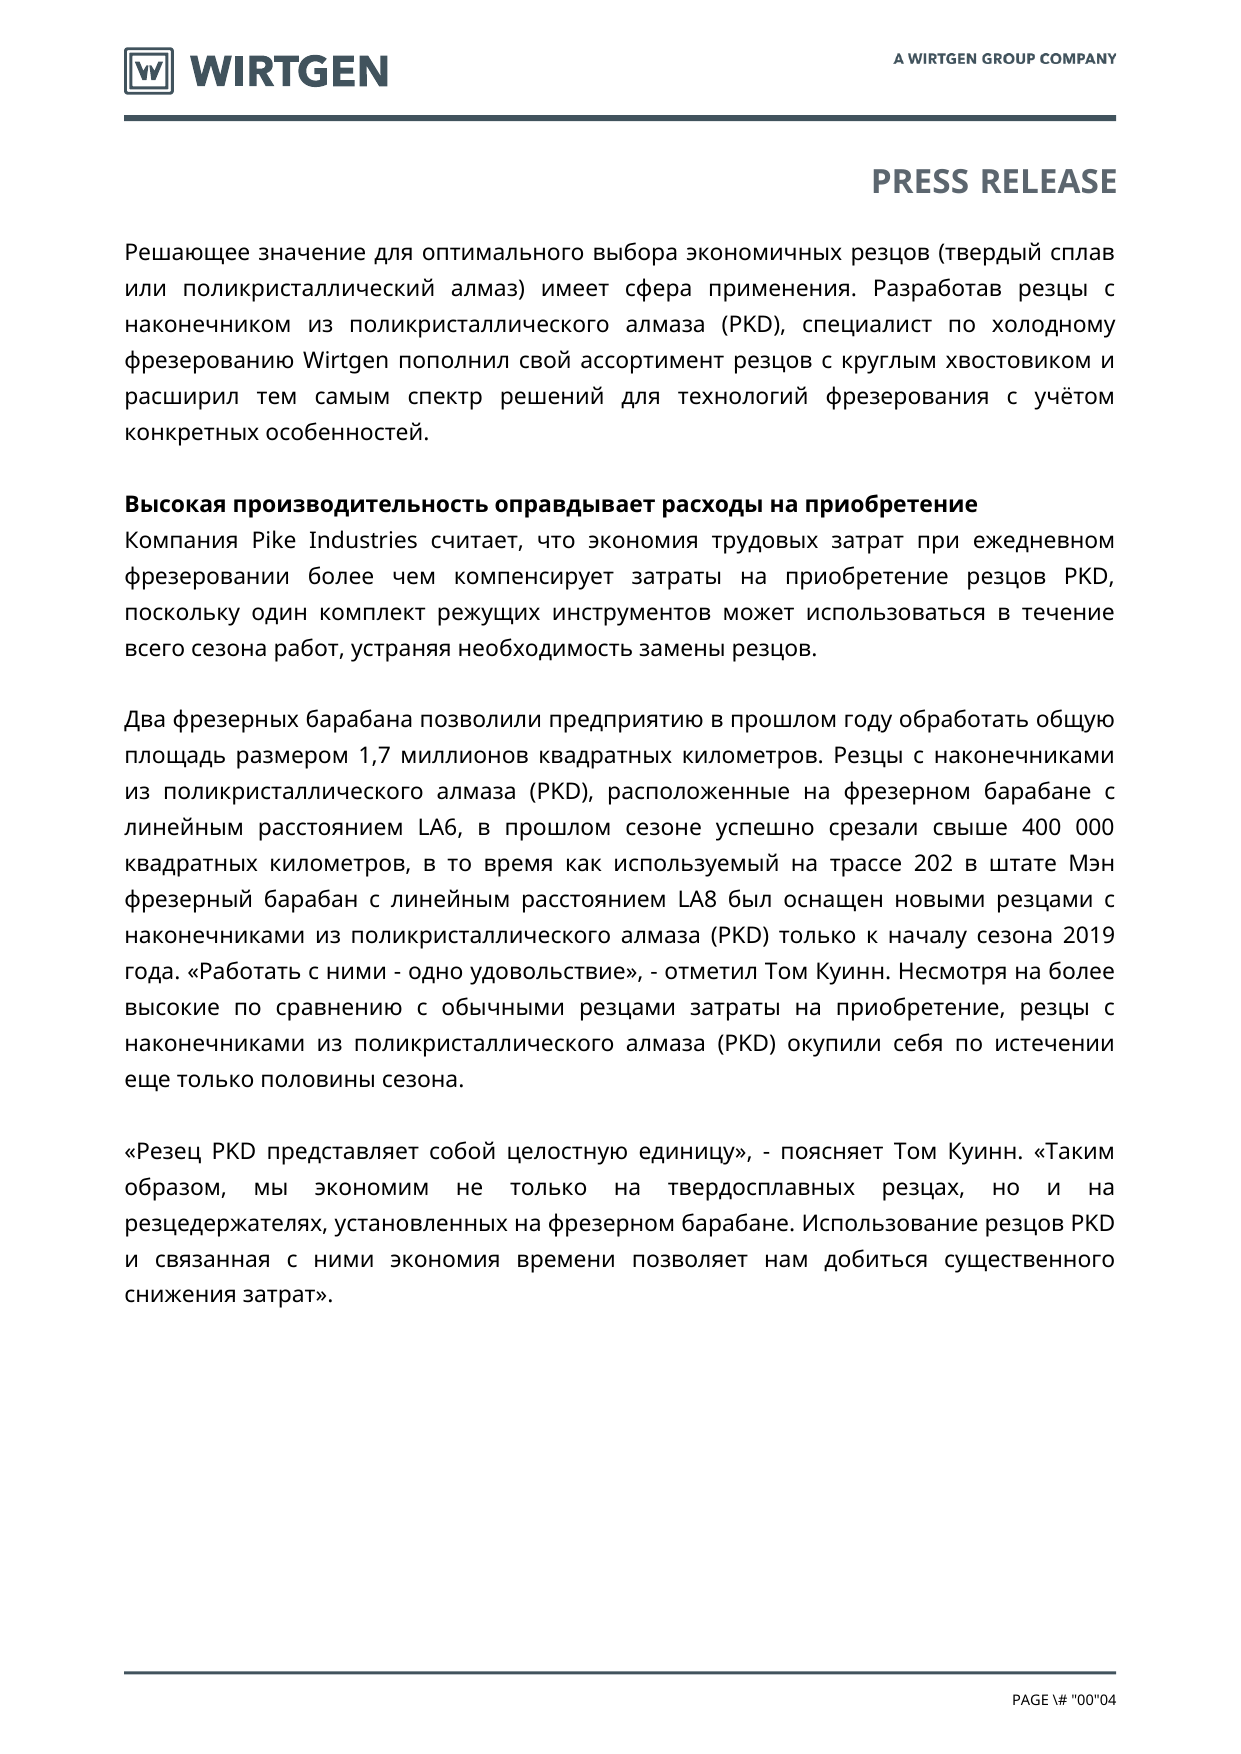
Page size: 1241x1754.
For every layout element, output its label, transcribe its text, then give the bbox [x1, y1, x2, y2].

text Решающее значение для оптимального выбора экономичных резцов (твердый сплав или поликристаллический алмаз) имеет сфера применения. Разработав резцы с наконечником из поликристаллического алмаза (PKD), специалист по холодному фрезерованию Wirtgen пополнил свой ассортимент резцов с круглым хвостовиком и расширил тем самым спектр решений для технологий фрезерования с учётом конкретных особенностей. [124, 236, 1116, 447]
text «Резец PKD представляет собой целостную единицу», - поясняет Том Куинн. «Таким образом, мы экономим не только на твердосплавных резцах, но и на резцедержателях, установленных на фрезерном барабане. Использование резцов PKD и связанная с ними экономия времени позволяет нам добиться существенного снижения затрат». [124, 1135, 1116, 1310]
text Два фрезерных барабана позволили предприятию в прошлом году обработать общую площадь размером 1,7 миллионов квадратных километров. Резцы с наконечниками из поликристаллического алмаза (PKD), расположенные на фрезерном барабане с линейным расстоянием LA6, в прошлом сезоне успешно срезали свыше 400 000 квадратных километров, в то время как используемый на трассе 202 в штате Мэн фрезерный барабан с линейным расстоянием LA8 был оснащен новыми резцами с наконечниками из поликристаллического алмаза (PKD) только к началу сезона 2019 года. «Работать с ними - одно удовольствие», - отметил Том Куинн. Несмотря на более высокие по сравнению с обычными резцами затраты на приобретение, резцы с наконечниками из поликристаллического алмаза (PKD) окупили себя по истечении еще только половины сезона. [124, 703, 1116, 1094]
picture [893, 53, 1117, 64]
text Высокая производительность оправдывает расходы на приобретение [124, 488, 1116, 519]
text Компания Pike Industries считает, что экономия трудовых затрат при ежедневном фрезеровании более чем компенсирует затраты на приобретение резцов PKD, поскольку один комплект режущих инструментов может использоваться в течение всего сезона работ, устраняя необходимость замены резцов. [124, 524, 1116, 663]
